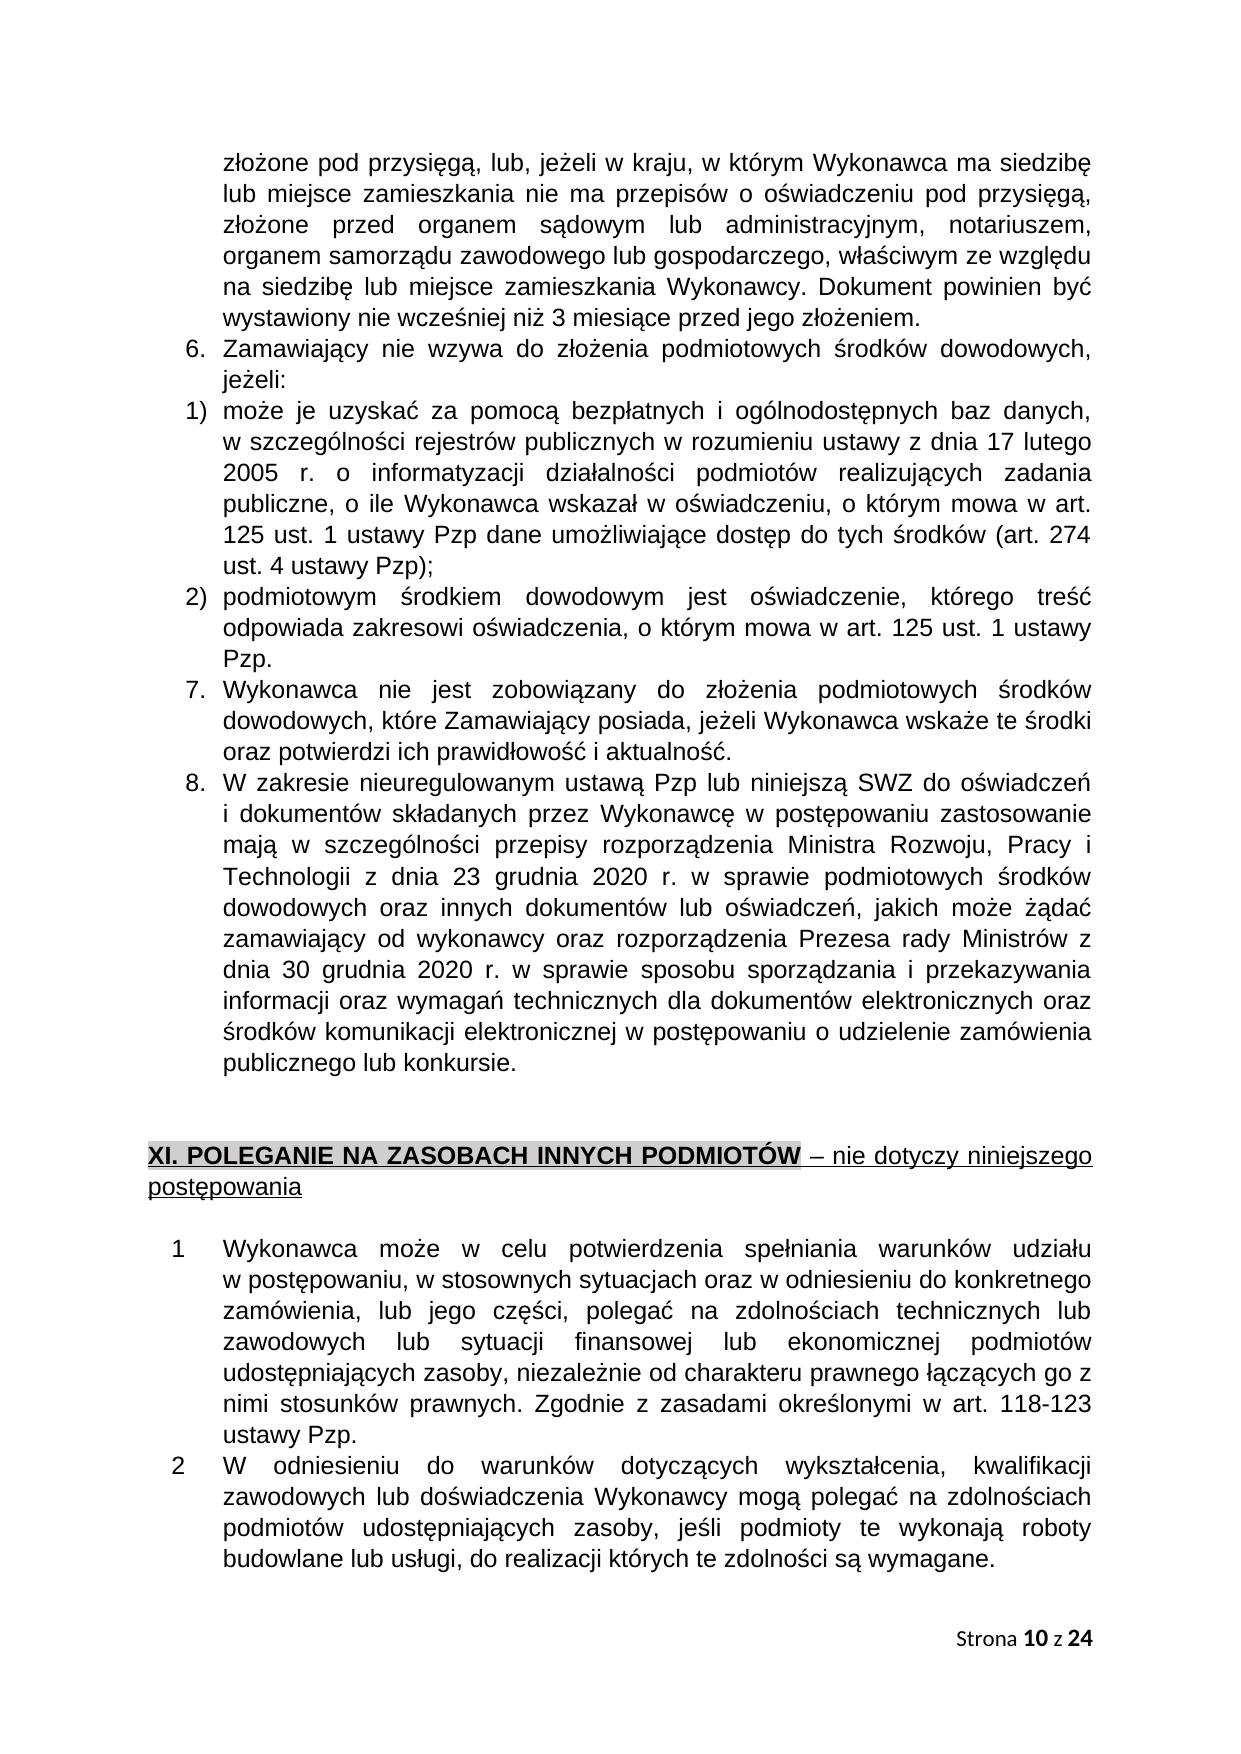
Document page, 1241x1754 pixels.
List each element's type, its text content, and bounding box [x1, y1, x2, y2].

list Wykonawca nie jest zobowiązany do złożenia podmiotowych środków dowodowych, które Zamawiający posiada, jeżeli Wykonawca wskaże te środki oraz potwierdzi ich prawidłowość i aktualność. [185, 675, 1093, 766]
list podmiotowym środkiem dowodowym jest oświadczenie, którego treść odpowiada zakresowi oświadczenia, o którym mowa w art. 125 ust. 1 ustawy Pzp. [185, 582, 1093, 673]
list może je uzyskać za pomocą bezpłatnych i ogólnodostępnych baz danych, w szczególności rejestrów publicznych w rozumieniu ustawy z dnia 17 lutego 2005 r. o informatyzacji działalności podmiotów realizujących zadania publiczne, o ile Wykonawca wskazał w oświadczeniu, o którym mowa w art. 125 ust. 1 ustawy Pzp dane umożliwiające dostęp do tych środków (art. 274 ust. 4 ustawy Pzp); [185, 396, 1093, 580]
list Wykonawca może w celu potwierdzenia spełniania warunków udziału w postępowaniu, w stosownych sytuacjach oraz w odniesieniu do konkretnego zamówienia, lub jego części, polegać na zdolnościach technicznych lub zawodowych lub sytuacji finansowej lub ekonomicznej podmiotów udostępniających zasoby, niezależnie od charakteru prawnego łączących go z nimi stosunków prawnych. Zgodnie z zasadami określonymi w art. 118-123 ustawy Pzp. [185, 1234, 1093, 1449]
list Zamawiający nie wzywa do złożenia podmiotowych środków dowodowych, jeżeli: [185, 334, 1093, 394]
list XI. POLEGANIE NA ZASOBACH INNYCH PODMIOTÓW – nie dotyczy niniejszego postępowania [148, 1170, 1093, 1201]
list W odniesieniu do warunków dotyczących wykształcenia, kwalifikacji zawodowych lub doświadczenia Wykonawcy mogą polegać na zdolnościach podmiotów udostępniających zasoby, jeśli podmioty te wykonają roboty budowlane lub usługi, do realizacji których te zdolności są wymagane. [185, 1451, 1093, 1573]
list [185, 148, 1093, 332]
list W zakresie nieuregulowanym ustawą Pzp lub niniejszą SWZ do oświadczeń i dokumentów składanych przez Wykonawcę w postępowaniu zastosowanie mają w szczególności przepisy rozporządzenia Ministra Rozwoju, Pracy i Technologii z dnia 23 grudnia 2020 r. w sprawie podmiotowych środków dowodowych oraz innych dokumentów lub oświadczeń, jakich może żądać zamawiający od wykonawcy oraz rozporządzenia Prezesa rady Ministrów z dnia 30 grudnia 2020 r. w sprawie sposobu sporządzania i przekazywania informacji oraz wymagań technicznych dla dokumentów elektronicznych oraz środków komunikacji elektronicznej w postępowaniu o udzielenie zamówienia publicznego lub konkursie. [185, 768, 1093, 1077]
